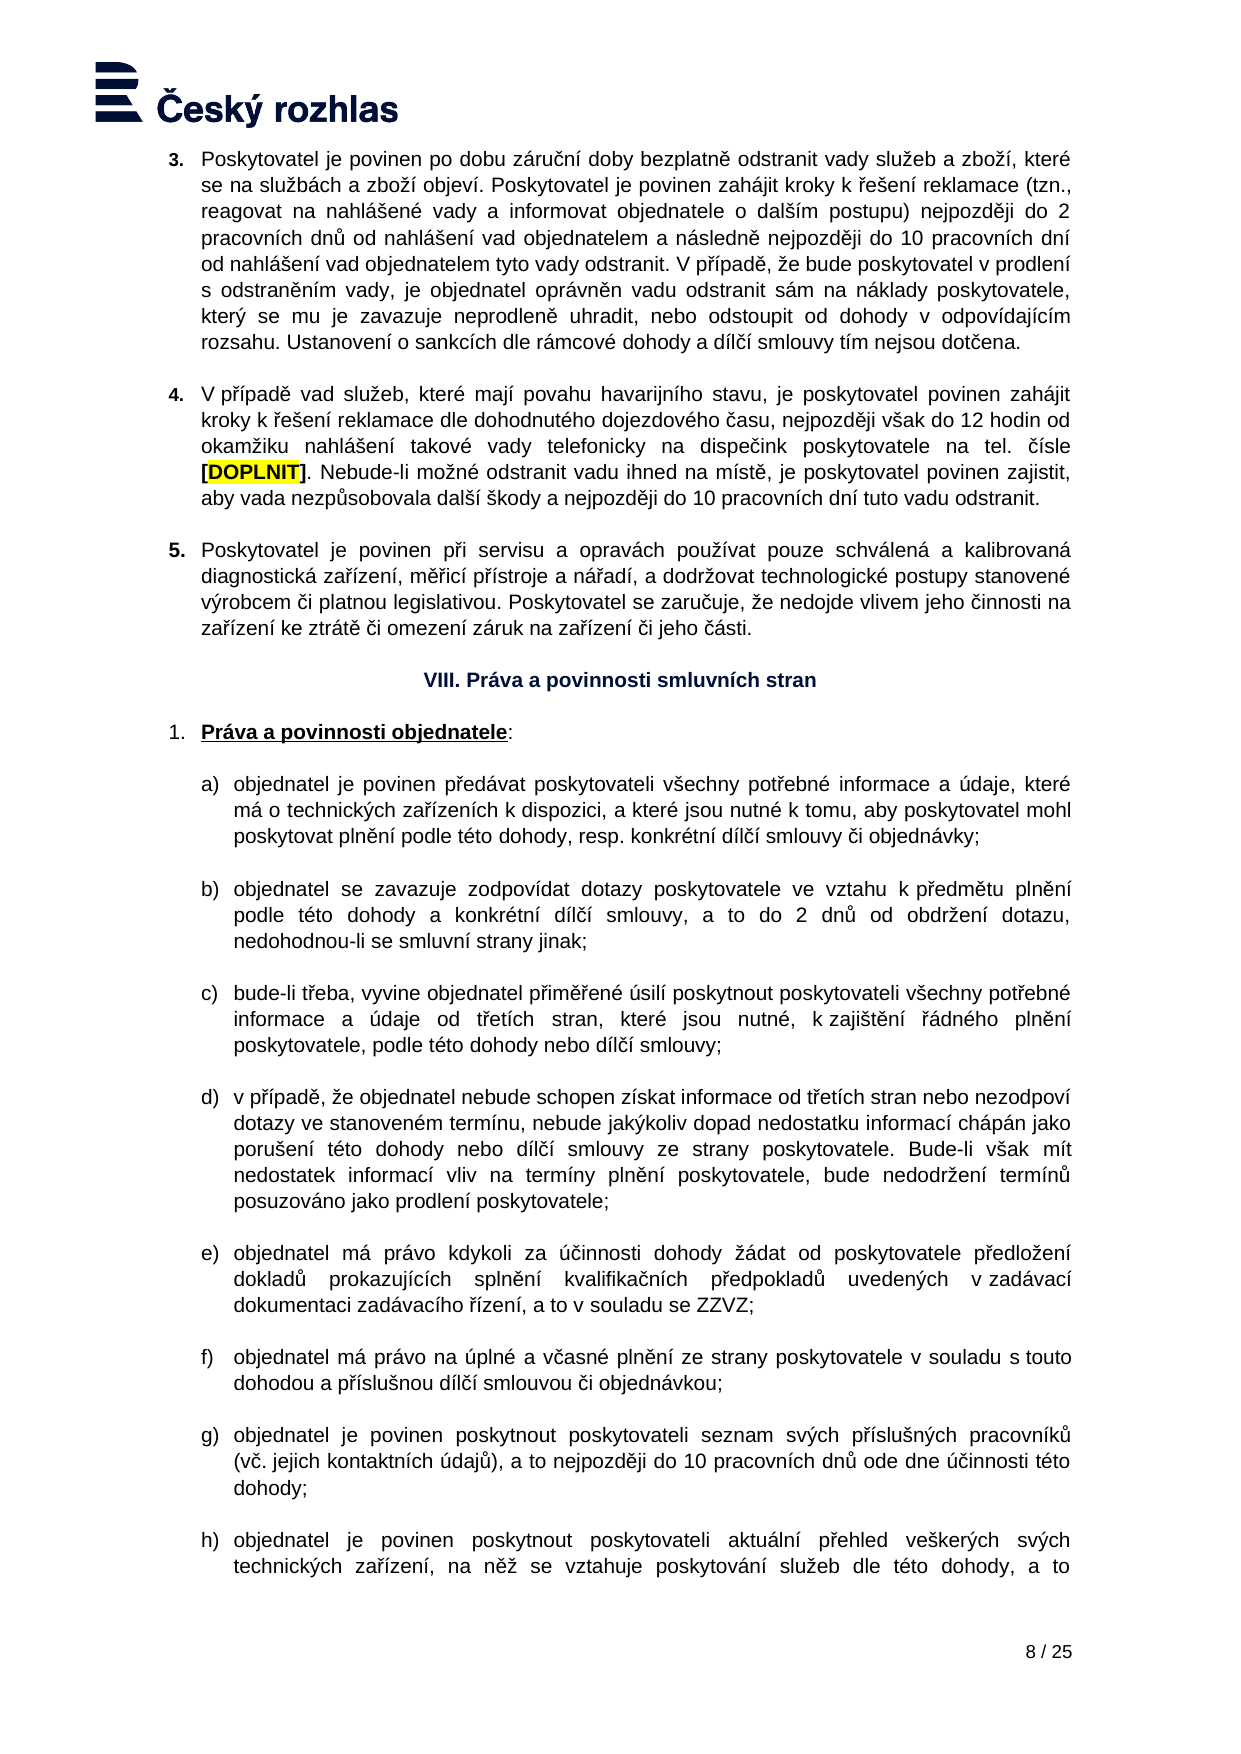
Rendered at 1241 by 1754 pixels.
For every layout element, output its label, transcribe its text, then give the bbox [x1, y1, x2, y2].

list objednatel je povinen předávat poskytovateli všechny potřebné informace a údaje, které má o technických zařízeních k dispozici, a které jsou nutné k tomu, aby poskytovatel mohl poskytovat plnění podle této dohody, resp. konkrétní dílčí smlouvy či objednávky; [201, 771, 1072, 849]
list bude-li třeba, vyvine objednatel přiměřené úsilí poskytnout poskytovateli všechny potřebné informace a údaje od třetích stran, které jsou nutné, k zajištění řádného plnění poskytovatele, podle této dohody nebo dílčí smlouvy; [201, 979, 1072, 1057]
picture [95, 62, 398, 128]
subtitle Práva a povinnosti smluvních stran [168, 667, 1072, 693]
list objednatel je povinen poskytnout poskytovateli seznam svých příslušných pracovníků (vč. jejich kontaktních údajů), a to nejpozději do 10 pracovních dnů ode dne účinnosti této dohody; [201, 1422, 1072, 1500]
list v případě, že objednatel nebude schopen získat informace od třetích stran nebo nezodpoví dotazy ve stanoveném termínu, nebude jakýkoliv dopad nedostatku informací chápán jako porušení této dohody nebo dílčí smlouvy ze strany poskytovatele. Bude-li však mít nedostatek informací vliv na termíny plnění poskytovatele, bude nedodržení termínů posuzováno jako prodlení poskytovatele; [201, 1083, 1072, 1214]
list objednatel má právo na úplné a včasné plnění ze strany poskytovatele v souladu s touto dohodou a příslušnou dílčí smlouvou či objednávkou; [201, 1344, 1072, 1396]
list Poskytovatel je povinen po dobu záruční doby bezplatně odstranit vady služeb a zboží, které se na službách a zboží objeví. Poskytovatel je povinen zahájit kroky k řešení reklamace (tzn., reagovat na nahlášené vady a informovat objednatele o dalším postupu) nejpozději do 2 pracovních dnů od nahlášení vad objednatelem a následně nejpozději do 10 pracovních dní od nahlášení vad objednatelem tyto vady odstranit. V případě, že bude poskytovatel v prodlení s odstraněním vady, je objednatel oprávněn vadu odstranit sám na náklady poskytovatele, který se mu je zavazuje neprodleně uhradit, nebo odstoupit od dohody v odpovídajícím rozsahu. Ustanovení o sankcích dle rámcové dohody a dílčí smlouvy tím nejsou dotčena. [168, 146, 1072, 354]
list objednatel má právo kdykoli za účinnosti dohody žádat od poskytovatele předložení dokladů prokazujících splnění kvalifikačních předpokladů uvedených v zadávací dokumentaci zadávacího řízení, a to v souladu se ZZVZ; [201, 1240, 1072, 1318]
list objednatel se zavazuje zodpovídat dotazy poskytovatele ve vztahu k předmětu plnění podle této dohody a konkrétní dílčí smlouvy, a to do 2 dnů od obdržení dotazu, nedohodnou-li se smluvní strany jinak; [201, 875, 1072, 953]
list Poskytovatel je povinen při servisu a opravách používat pouze schválená a kalibrovaná diagnostická zařízení, měřicí přístroje a nářadí, a dodržovat technologické postupy stanovené výrobcem či platnou legislativou. Poskytovatel se zaručuje, že nedojde vlivem jeho činnosti na zařízení ke ztrátě či omezení záruk na zařízení či jeho části. [168, 537, 1072, 641]
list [201, 1526, 1072, 1578]
list Práva a povinnosti objednatele: [168, 719, 1072, 745]
list V případě vad služeb, které mají povahu havarijního stavu, je poskytovatel povinen zahájit kroky k řešení reklamace dle dohodnutého dojezdového času, nejpozději však do 12 hodin od okamžiku nahlášení takové vady telefonicky na dispečink poskytovatele na tel. čísle [DOPLNIT]. Nebude-li možné odstranit vadu ihned na místě, je poskytovatel povinen zajistit, aby vada nezpůsobovala další škody a nejpozději do 10 pracovních dní tuto vadu odstranit. [168, 380, 1072, 511]
